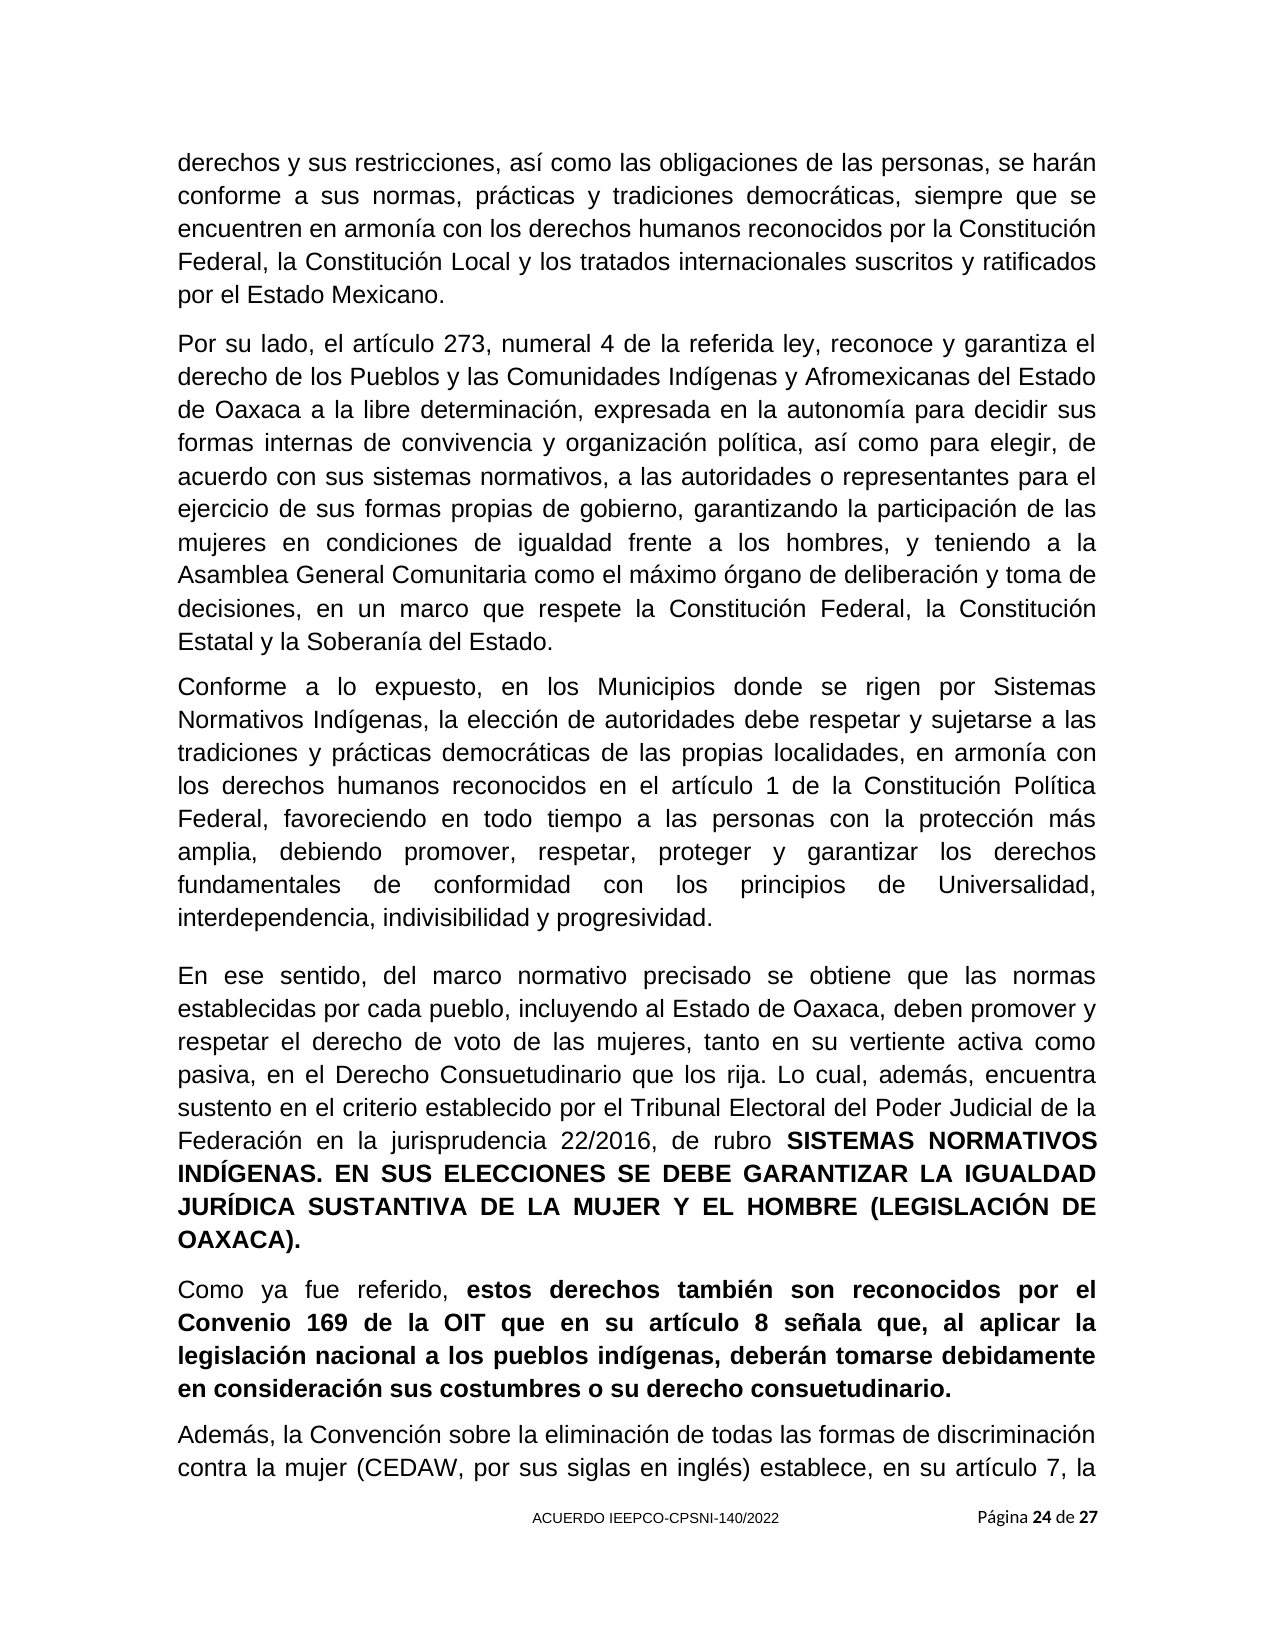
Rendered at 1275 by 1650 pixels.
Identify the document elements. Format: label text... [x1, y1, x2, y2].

text Como ya fue referido, estos derechos también son reconocidos por el Convenio 169 de la OIT que en su artículo 8 señala que, al aplicar la legislación nacional a los pueblos indígenas, deberán tomarse debidamente en consideración sus costumbres o su derecho consuetudinario. [177, 1275, 1097, 1403]
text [177, 1420, 1097, 1481]
text Conforme a lo expuesto, en los Municipios donde se rigen por Sistemas Normativos Indígenas, la elección de autoridades debe respetar y sujetarse a las tradiciones y prácticas democráticas de las propias localidades, en armonía con los derechos humanos reconocidos en el artículo 1 de la Constitución Política Federal, favoreciendo en todo tiempo a las personas con la protección más amplia, debiendo promover, respetar, proteger y garantizar los derechos fundamentales de conformidad con los principios de Universalidad, interdependencia, indivisibilidad y progresividad. [177, 672, 1098, 932]
text En ese sentido, del marco normativo precisado se obtiene que las normas establecidas por cada pueblo, incluyendo al Estado de Oaxaca, deben promover y respetar el derecho de voto de las mujeres, tanto en su vertiente activa como pasiva, en el Derecho Consuetudinario que los rija. Lo cual, además, encuentra sustento en el criterio establecido por el Tribunal Electoral del Poder Judicial de la Federación en la jurisprudencia 22/2016, de rubro SISTEMAS NORMATIVOS INDÍGENAS. EN SUS ELECCIONES SE DEBE GARANTIZAR LA IGUALDAD JURÍDICA SUSTANTIVA DE LA MUJER Y EL HOMBRE (LEGISLACIÓN DE OAXACA). [177, 961, 1098, 1254]
text Por su lado, el artículo 273, numeral 4 de la referida ley, reconoce y garantiza el derecho de los Pueblos y las Comunidades Indígenas y Afromexicanas del Estado de Oaxaca a la libre determinación, expresada en la autonomía para decidir sus formas internas de convivencia y organización política, así como para elegir, de acuerdo con sus sistemas normativos, a las autoridades o representantes para el ejercicio de sus formas propias de gobierno, garantizando la participación de las mujeres en condiciones de igualdad frente a los hombres, y teniendo a la Asamblea General Comunitaria como el máximo órgano de deliberación y toma de decisiones, en un marco que respete la Constitución Federal, la Constitución Estatal y la Soberanía del Estado. [177, 329, 1098, 655]
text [177, 148, 1098, 308]
